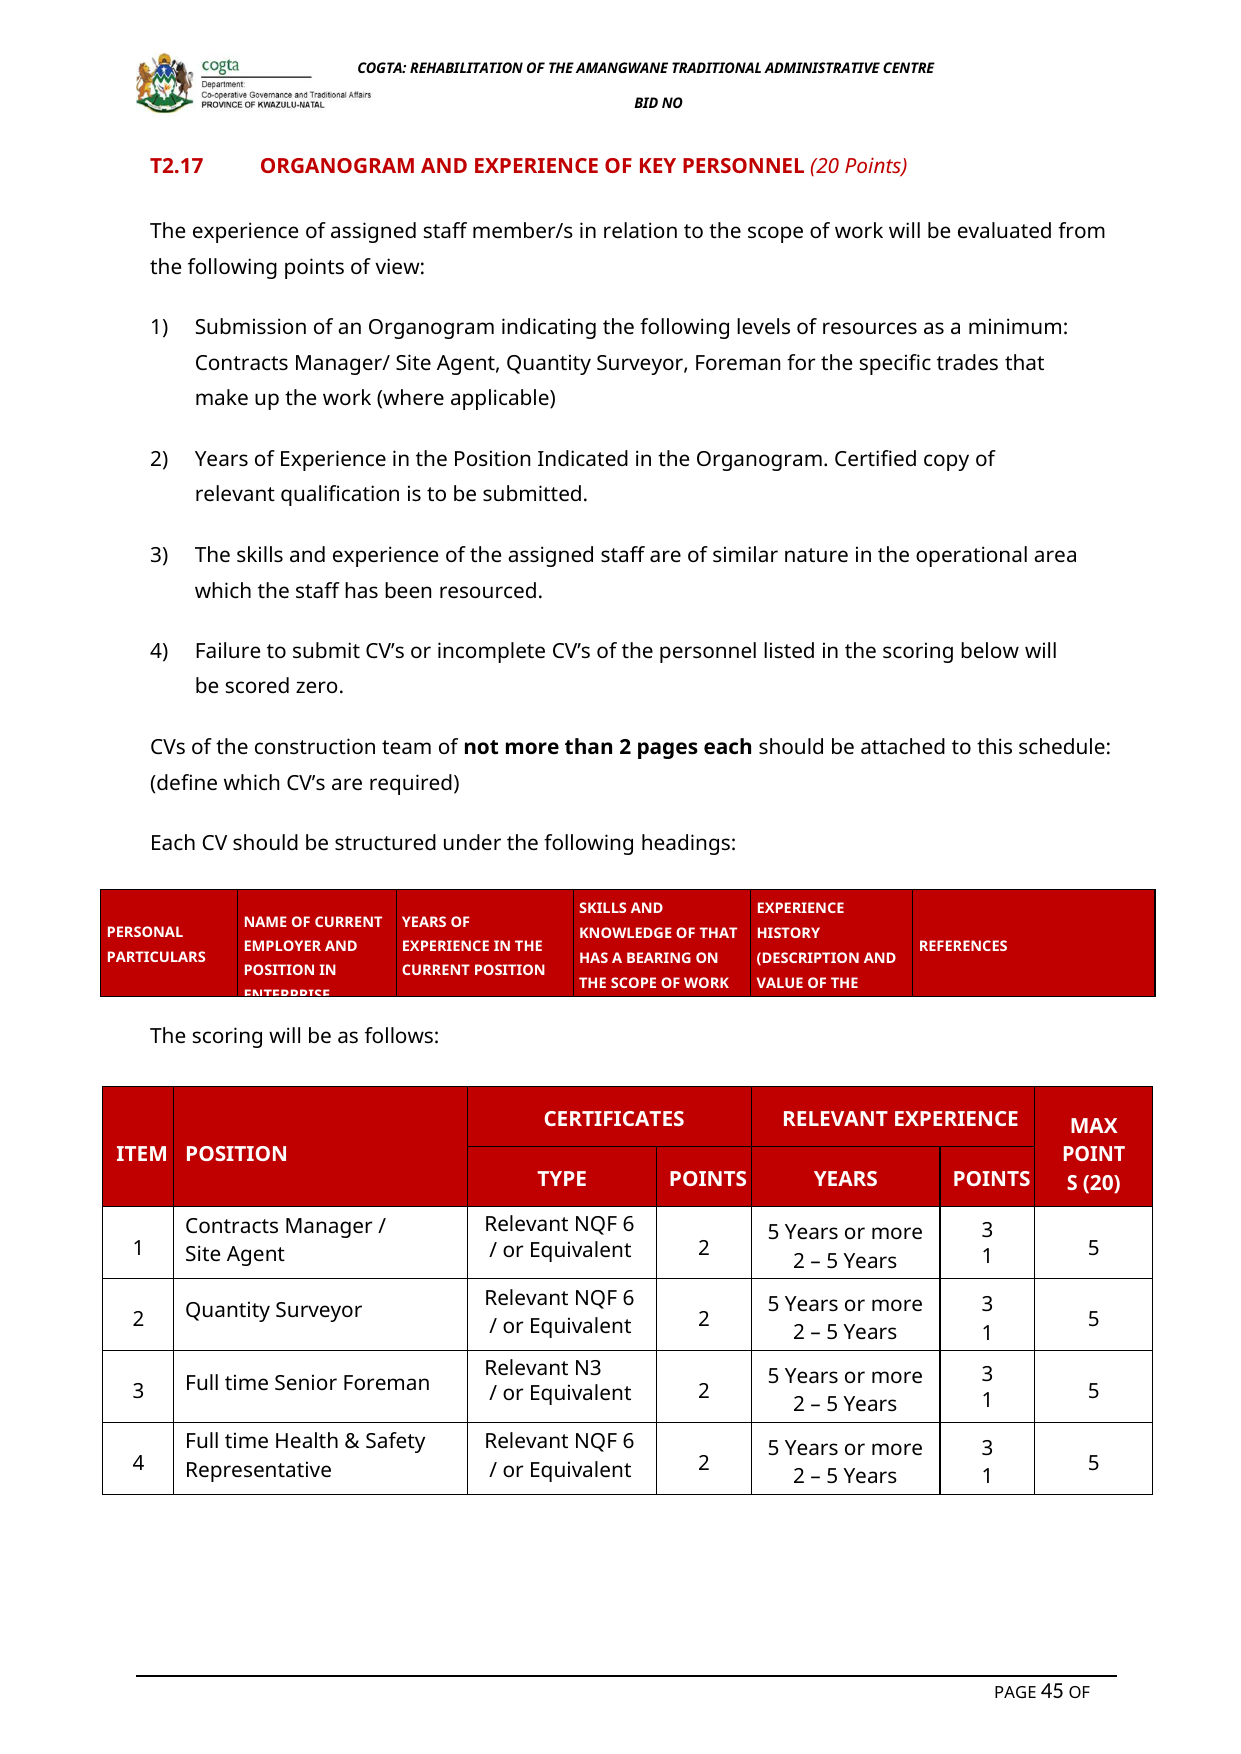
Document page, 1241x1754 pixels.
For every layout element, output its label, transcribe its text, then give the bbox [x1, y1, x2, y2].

table_cell 3 1 [941, 1351, 1034, 1422]
table_cell 2 [657, 1279, 751, 1350]
table_header PERSONAL PARTICULARS [101, 890, 237, 996]
subtitle T2.17 ORGANOGRAM AND EXPERIENCE OF KEY PERSONNEL (20 Points) [150, 151, 1121, 180]
table_cell 4 [103, 1423, 173, 1493]
table_cell 5 [1035, 1423, 1152, 1493]
table_cell 3 1 [941, 1279, 1034, 1350]
table_cell Contracts Manager / Site Agent [174, 1207, 467, 1278]
table_cell Quantity Surveyor [174, 1279, 467, 1350]
text The experience of assigned staff member/s in relation to the scope of work will be evaluated from the following points of view: [150, 216, 1121, 280]
table_cell 5 Years or more 2 – 5 Years [752, 1351, 939, 1422]
list Years of Experience in the Position Indicated in the Organogram. Certified copy of relevant qualification is to be submitted. [150, 444, 1024, 508]
table_header EXPERIENCE HISTORY (DESCRIPTION AND VALUE OF THE PROJECTS) [751, 890, 912, 996]
table_header MAX POINTS (20) [1035, 1087, 1152, 1206]
table_cell Full time Senior Foreman [174, 1351, 467, 1422]
table_cell 3 1 [941, 1423, 1034, 1493]
table_cell 2 [103, 1279, 173, 1350]
table_cell 5 Years or more 2 – 5 Years [752, 1207, 939, 1278]
table_cell Relevant NQF 6 / or Equivalent [468, 1207, 656, 1278]
table_header POSITION [174, 1087, 467, 1206]
table_header CERTIFICATES [468, 1087, 751, 1146]
table_cell Relevant N3 / or Equivalent [468, 1351, 656, 1422]
table_header ITEM [103, 1087, 173, 1206]
table_cell 1 [103, 1207, 173, 1278]
list Submission of an Organogram indicating the following levels of resources as a minimum: Contracts Manager/ Site Agent, Quantity Surveyor, Foreman for the specific trades that make up the work (where applicable) [150, 312, 1081, 412]
text CVs of the construction team of not more than 2 pages each should be attached to this schedule: (define which CV’s are required) [150, 732, 1121, 796]
table_cell 5 [1035, 1279, 1152, 1350]
table_header YEARS OF EXPERIENCE IN THE CURRENT POSITION [397, 890, 573, 996]
list The skills and experience of the assigned staff are of similar nature in the operational area which the staff has been resourced. [150, 540, 1094, 604]
table_cell POINTS [657, 1147, 751, 1206]
table_header RELEVANT EXPERIENCE [752, 1087, 1034, 1146]
table_cell 2 [657, 1207, 751, 1278]
picture [136, 52, 379, 118]
table_cell Full time Health & Safety Representative [174, 1423, 467, 1493]
table_header REFERENCES [913, 890, 1154, 996]
table_cell 5 [1035, 1351, 1152, 1422]
table_cell 5 [1035, 1207, 1152, 1278]
table_cell Relevant NQF 6 / or Equivalent [468, 1423, 656, 1493]
table_cell 3 [103, 1351, 173, 1422]
text The scoring will be as follows: [150, 1021, 1121, 1049]
table_cell Relevant NQF 6 / or Equivalent [468, 1279, 656, 1350]
table_header NAME OF CURRENT EMPLOYER AND POSITION IN ENTERPRISE [238, 890, 396, 996]
list Failure to submit CV’s or incomplete CV’s of the personnel listed in the scoring below will be scored zero. [150, 636, 1081, 700]
table_cell 5 Years or more 2 – 5 Years [752, 1423, 939, 1493]
table_cell TYPE [468, 1147, 656, 1206]
table_cell 2 [657, 1423, 751, 1493]
text Each CV should be structured under the following headings: [150, 828, 1121, 857]
table_cell 5 Years or more 2 – 5 Years [752, 1279, 939, 1350]
table_cell 2 [657, 1351, 751, 1422]
table_cell 3 1 [941, 1207, 1034, 1278]
table_cell YEARS [752, 1147, 939, 1206]
table_header SKILLS AND KNOWLEDGE OF THAT HAS A BEARING ON THE SCOPE OF WORK [574, 890, 750, 996]
table_cell POINTS [941, 1147, 1034, 1206]
